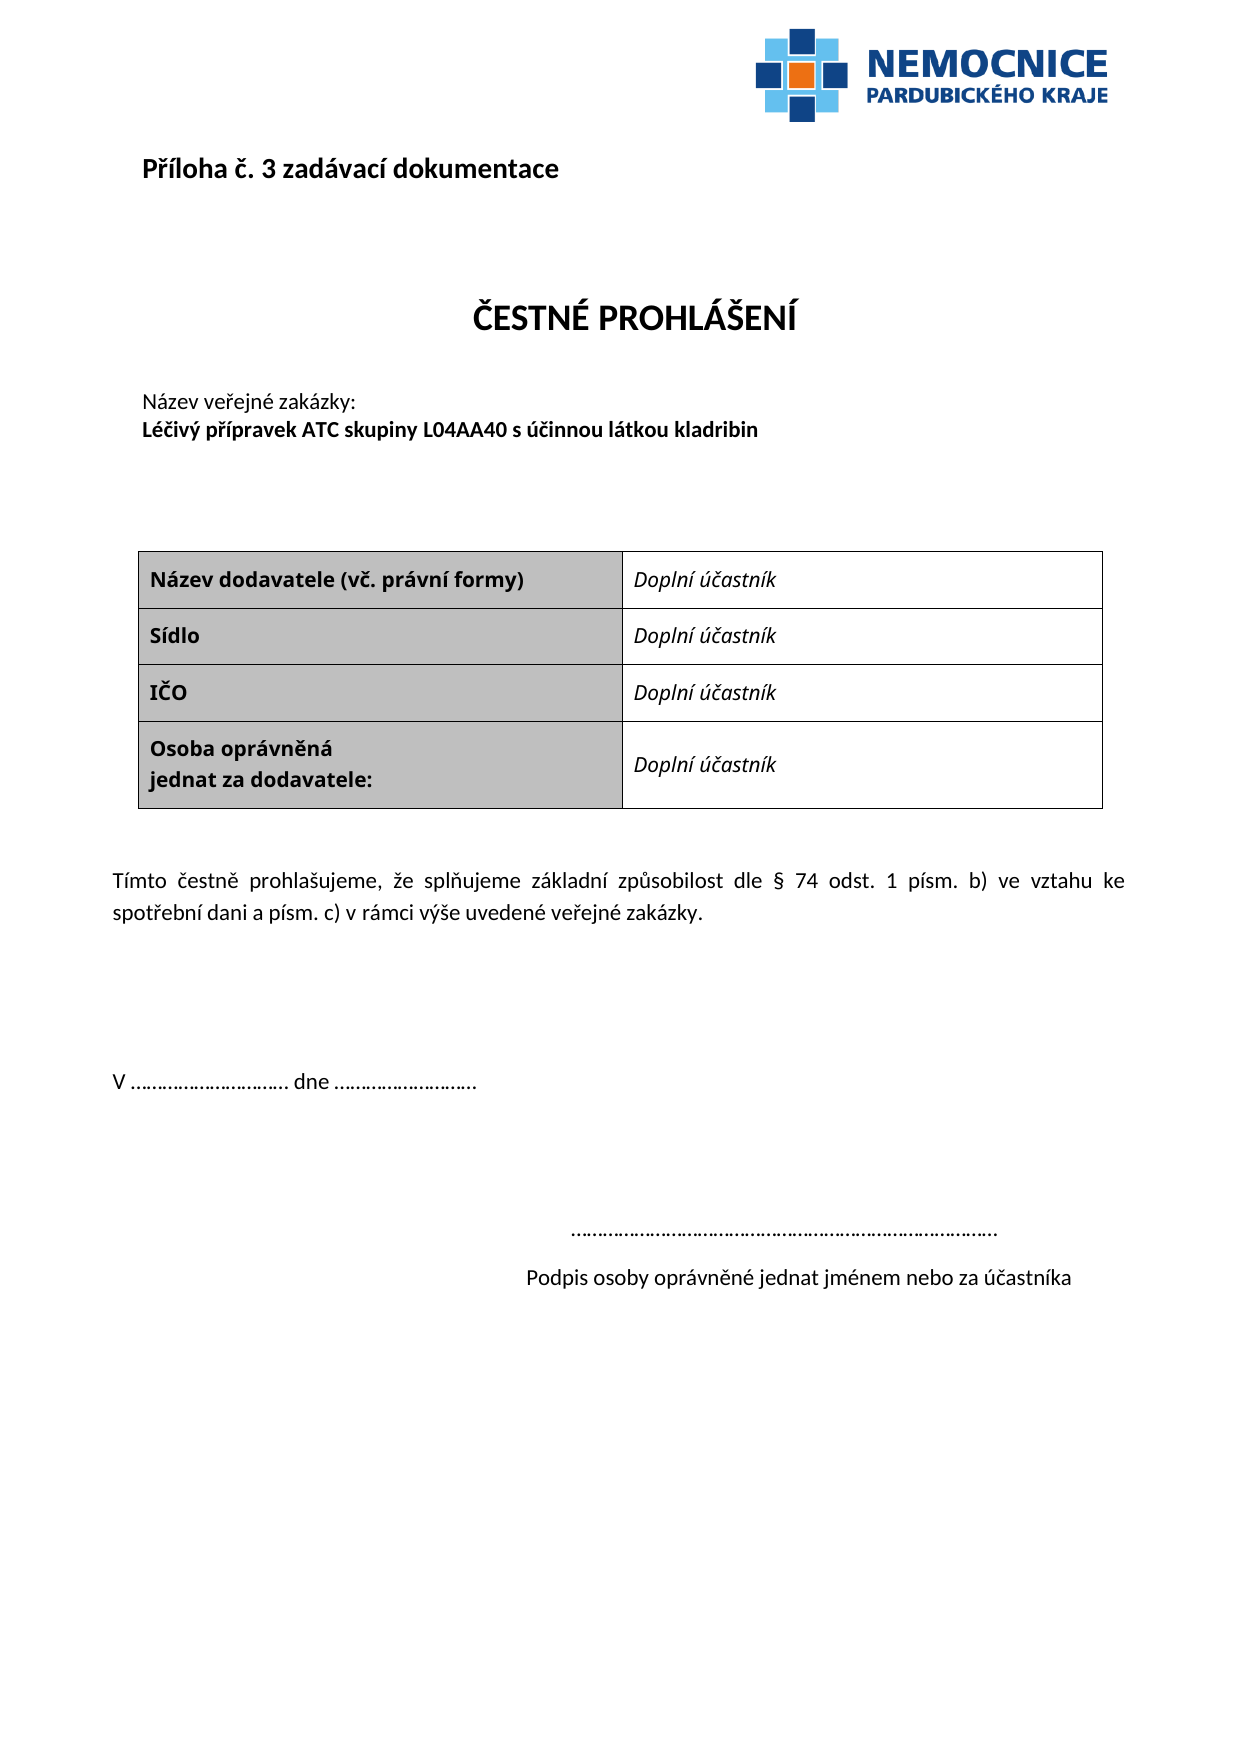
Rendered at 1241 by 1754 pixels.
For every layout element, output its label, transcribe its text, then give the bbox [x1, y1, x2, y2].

table_header Doplní účastník [623, 552, 1102, 608]
text Tímto čestně prohlašujeme, že splňujeme základní způsobilost dle § 74 odst. 1 písm. b) ve vztahu ke spotřební dani a písm. c) v rámci výše uvedené veřejné zakázky. [112, 866, 1128, 926]
table_cell Doplní účastník [623, 722, 1102, 808]
table_cell Sídlo [139, 609, 622, 664]
text Podpis osoby oprávněné jednat jménem nebo za účastníka [112, 1263, 1128, 1291]
table_header Název dodavatele (vč. právní formy) [139, 552, 622, 608]
text Název veřejné zakázky: [112, 387, 1128, 415]
table_cell Doplní účastník [623, 609, 1102, 664]
picture [754, 27, 1108, 123]
text Příloha č. 3 zadávací dokumentace [142, 150, 1128, 186]
text ČESTNÉ PROHLÁŠENÍ [142, 294, 1128, 339]
text V ………………………… dne ……………………… [112, 1067, 1128, 1095]
table_cell IČO [139, 665, 622, 721]
table_cell Doplní účastník [623, 665, 1102, 721]
text Léčivý přípravek ATC skupiny L04AA40 s účinnou látkou kladribin [112, 415, 1128, 443]
text ……………………………………………………………………… [112, 1214, 1128, 1242]
table_cell Osoba oprávněná jednat za dodavatele: [139, 722, 622, 808]
